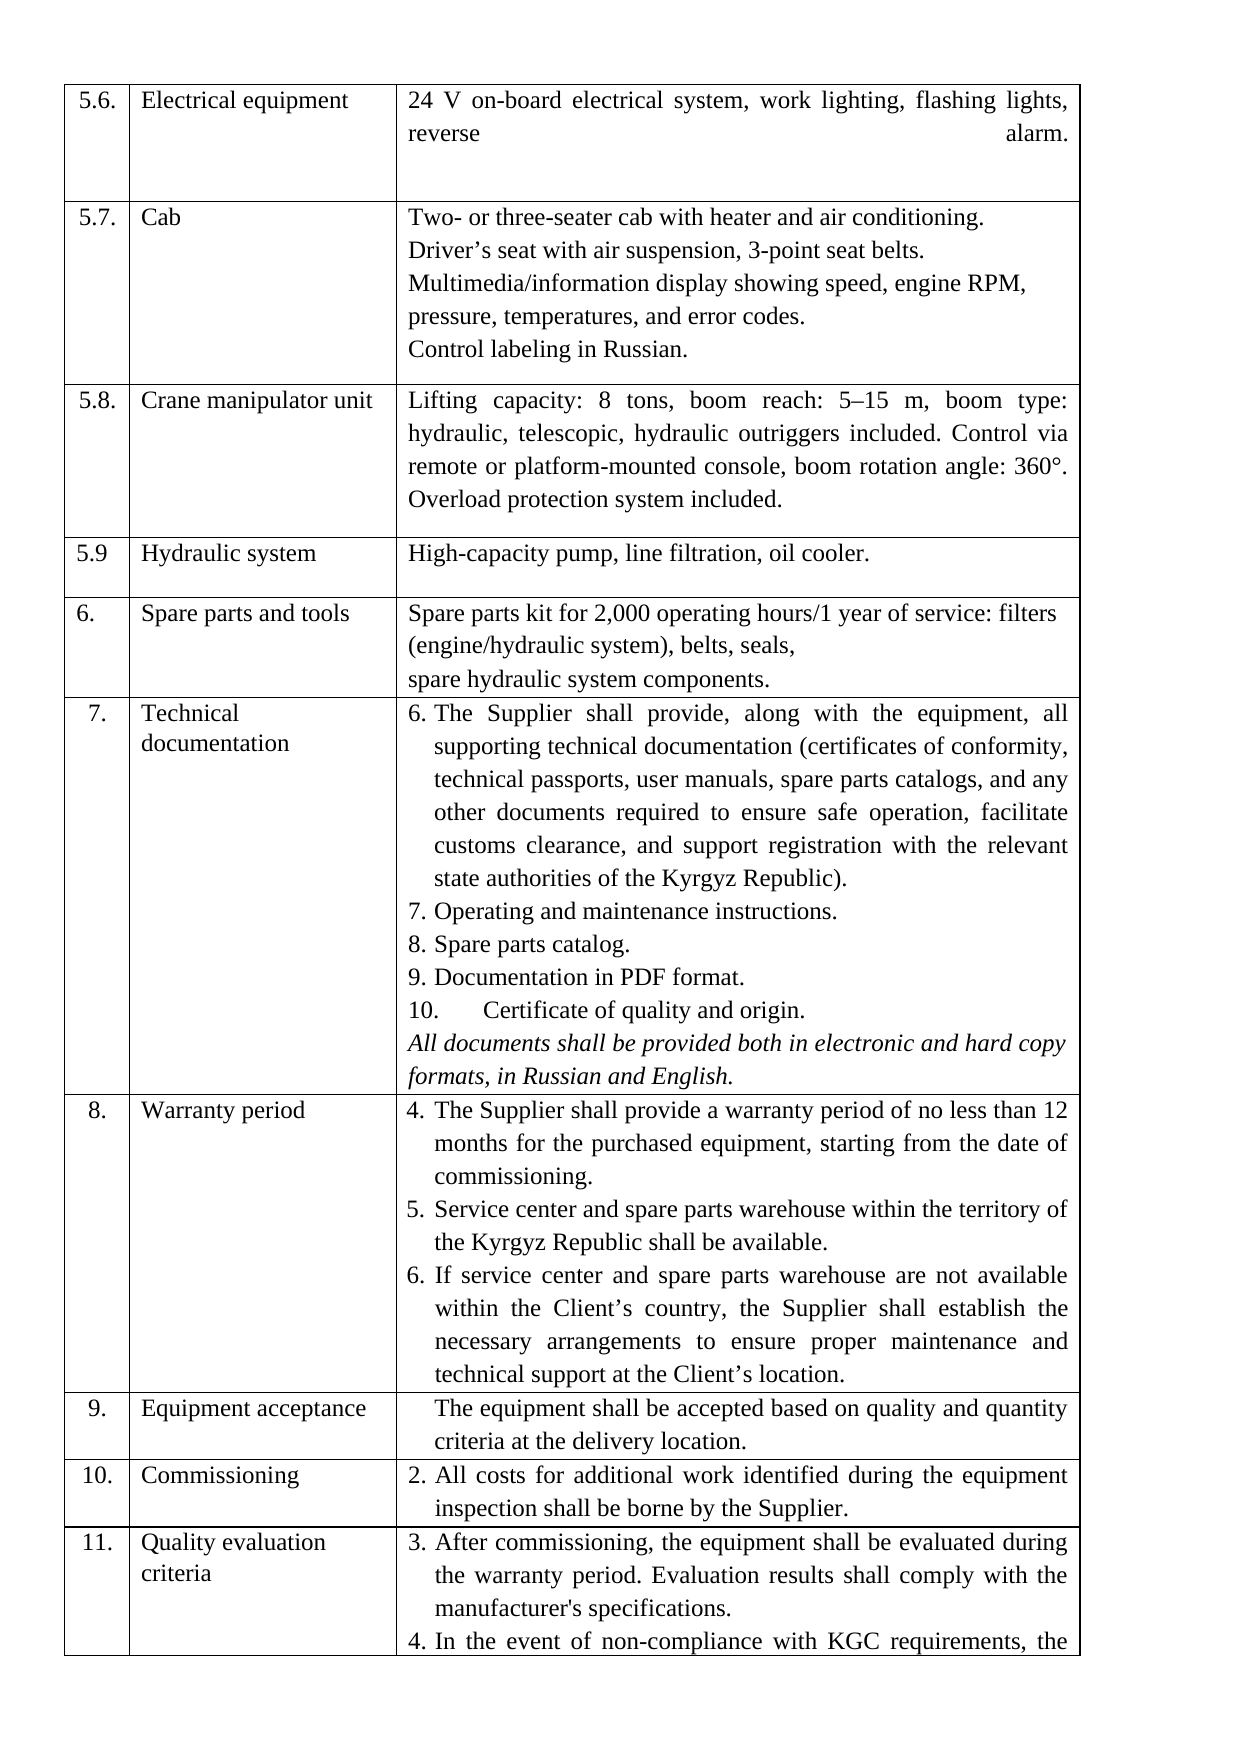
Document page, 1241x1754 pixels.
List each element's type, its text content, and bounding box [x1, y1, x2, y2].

table_cell 6. [65, 598, 129, 697]
table_cell 5.8. [65, 385, 129, 537]
table_cell 8. [65, 1095, 129, 1392]
table_cell 7. [65, 698, 129, 1094]
table_cell Commissioning [130, 1460, 396, 1526]
table_cell 5.6. [65, 85, 129, 201]
table_cell 24 V on-board electrical system, work lighting, flashing lights, reverse alarm. [397, 85, 1079, 201]
table_cell Spare parts and tools [130, 598, 396, 697]
table_cell 11. [65, 1528, 129, 1655]
table_cell Lifting capacity: 8 tons, boom reach: 5–15 m, boom type: hydraulic, telescopic, hydraulic outriggers included. Control via remote or platform-mounted console, boom rotation angle: 360°. Overload protection system included. [397, 385, 1079, 537]
table_cell Spare parts kit for 2,000 operating hours/1 year of service: filters (engine/hydraulic system), belts, seals, spare hydraulic system components. [397, 598, 1079, 697]
table_cell The Supplier shall provide, along with the equipment, all supporting technical documentation (certificates of conformity, technical passports, user manuals, spare parts catalogs, and any other documents required to ensure safe operation, facilitate customs clearance, and support registration with the relevant state authorities of the Kyrgyz Republic). Operating and maintenance instructions. Spare parts catalog. Documentation in PDF format. Certificate of quality and origin. All documents shall be provided both in electronic and hard copy formats, in Russian and English. [397, 698, 1079, 1094]
table_cell 10. [65, 1460, 129, 1526]
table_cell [397, 1528, 1079, 1655]
table_cell 5.9 [65, 538, 129, 597]
table_cell Cab [130, 202, 396, 384]
table_cell Two- or three-seater cab with heater and air conditioning. Driver’s seat with air suspension, 3-point seat belts. Multimedia/information display showing speed, engine RPM, pressure, temperatures, and error codes. Control labeling in Russian. [397, 202, 1079, 384]
table_cell Equipment acceptance [130, 1393, 396, 1459]
table_cell The Supplier shall provide a warranty period of no less than 12 months for the purchased equipment, starting from the date of commissioning. Service center and spare parts warehouse within the territory of the Kyrgyz Republic shall be available. If service center and spare parts warehouse are not available within the Client’s country, the Supplier shall establish the necessary arrangements to ensure proper maintenance and technical support at the Client’s location. [397, 1095, 1079, 1392]
table_cell Warranty period [130, 1095, 396, 1392]
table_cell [130, 1528, 396, 1655]
table_cell High-capacity pump, line filtration, oil cooler. [397, 538, 1079, 597]
table_cell The equipment shall be accepted based on quality and quantity criteria at the delivery location. [397, 1393, 1079, 1459]
table_cell Crane manipulator unit [130, 385, 396, 537]
table_cell 5.7. [65, 202, 129, 384]
table_cell Electrical equipment [130, 85, 396, 201]
table_cell 9. [65, 1393, 129, 1459]
table_cell Technical documentation [130, 698, 396, 1094]
table_cell All costs for additional work identified during the equipment inspection shall be borne by the Supplier. [397, 1460, 1079, 1526]
table_cell Hydraulic system [130, 538, 396, 597]
